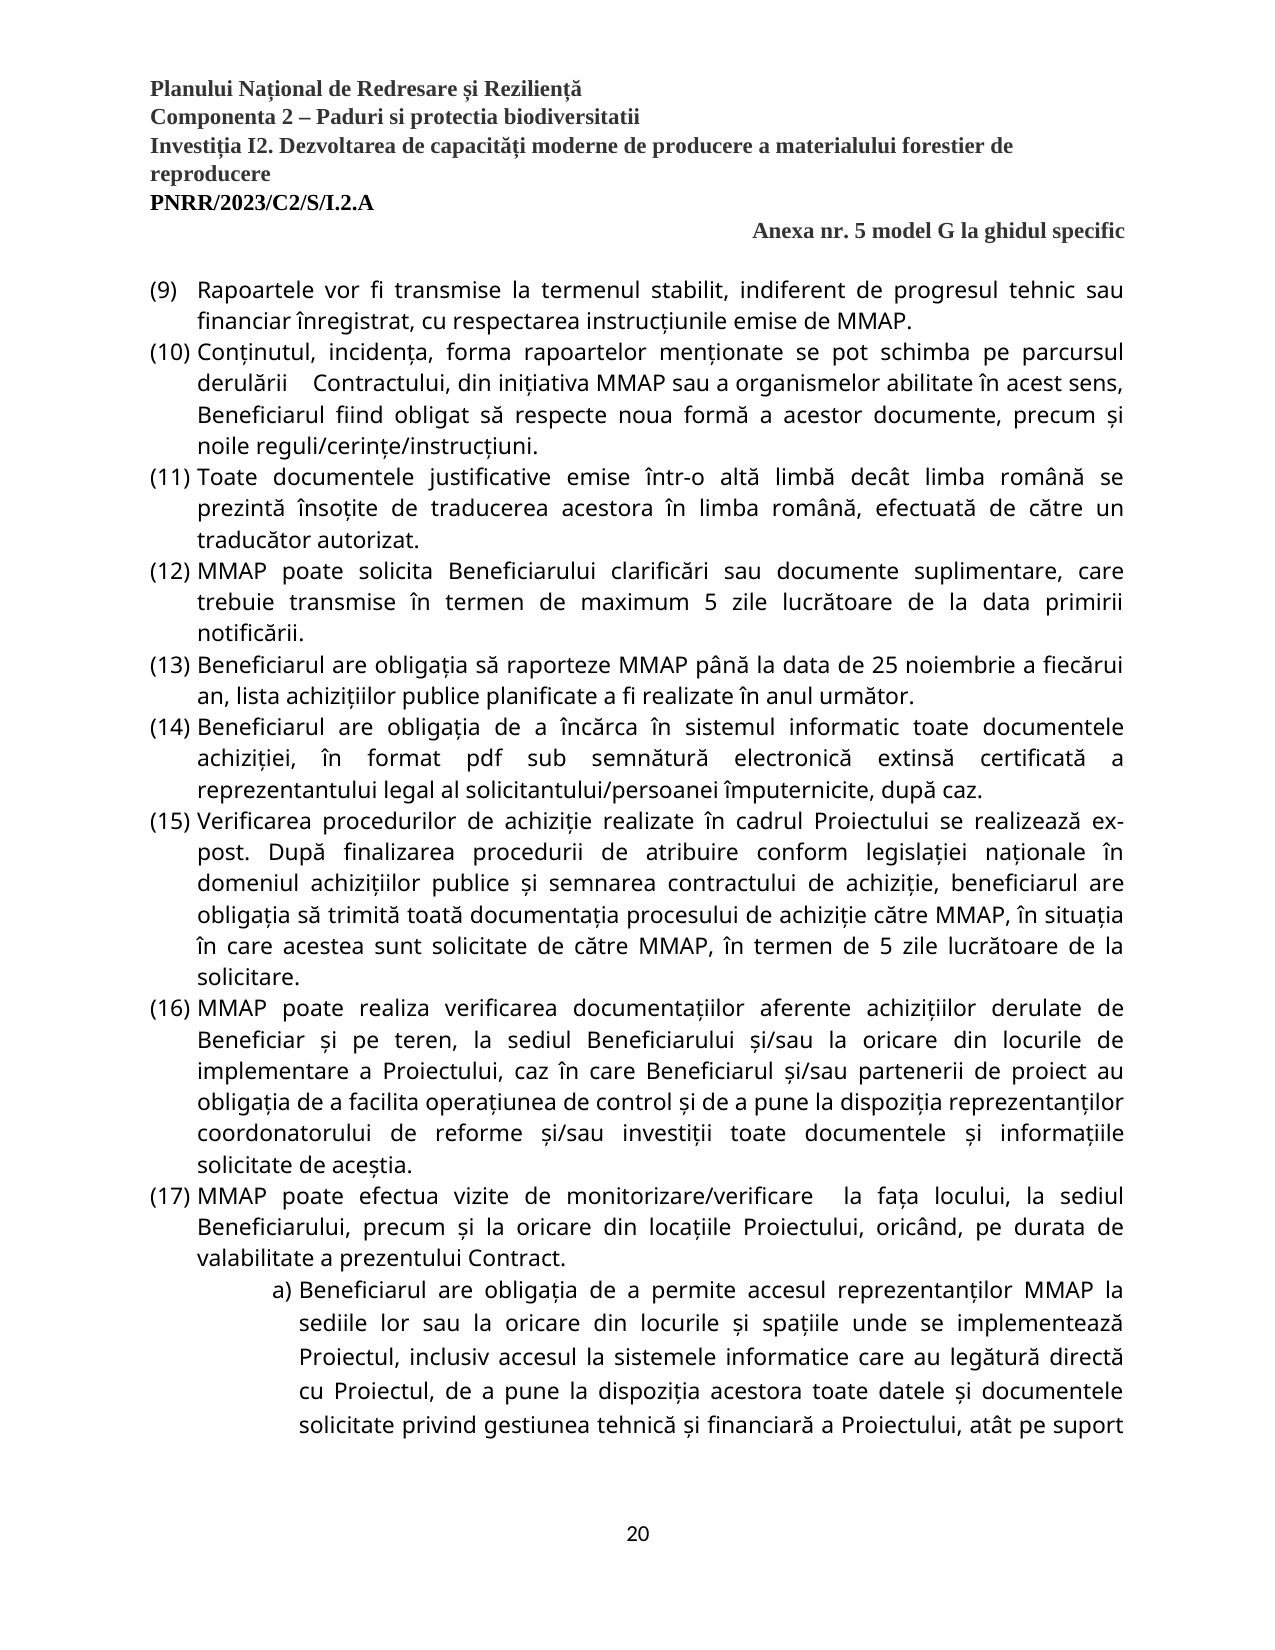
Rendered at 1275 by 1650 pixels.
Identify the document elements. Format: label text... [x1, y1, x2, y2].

list Beneficiarul are obligația să raporteze MMAP până la data de 25 noiembrie a fiecărui an, lista achizițiilor publice planificate a fi realizate în anul următor. [150, 649, 1125, 711]
list Verificarea procedurilor de achiziție realizate în cadrul Proiectului se realizează ex-post. După finalizarea procedurii de atribuire conform legislației naționale în domeniul achizițiilor publice și semnarea contractului de achiziție, beneficiarul are obligația să trimită toată documentația procesului de achiziție către MMAP, în situația în care acestea sunt solicitate de către MMAP, în termen de 5 zile lucrătoare de la solicitare. [150, 805, 1125, 992]
list MMAP poate solicita Beneficiarului clarificări sau documente suplimentare, care trebuie transmise în termen de maximum 5 zile lucrătoare de la data primirii notificării. [150, 555, 1125, 649]
list Beneficiarul are obligația de a încărca în sistemul informatic toate documentele achiziției, în format pdf sub semnătură electronică extinsă certificată a reprezentantului legal al solicitantului/persoanei împuternicite, după caz. [150, 711, 1125, 805]
list MMAP poate realiza verificarea documentațiilor aferente achizițiilor derulate de Beneficiar şi pe teren, la sediul Beneficiarului și/sau la oricare din locurile de implementare a Proiectului, caz în care Beneficiarul şi/sau partenerii de proiect au obligația de a facilita operațiunea de control şi de a pune la dispoziția reprezentanților coordonatorului de reforme și/sau investiții toate documentele şi informațiile solicitate de aceștia. [150, 992, 1125, 1180]
list Rapoartele vor fi transmise la termenul stabilit, indiferent de progresul tehnic sau financiar înregistrat, cu respectarea instrucțiunile emise de MMAP. [150, 274, 1125, 336]
list Toate documentele justificative emise într-o altă limbă decât limba română se prezintă însoțite de traducerea acestora în limba română, efectuată de către un traducător autorizat. [150, 461, 1125, 555]
list MMAP poate efectua vizite de monitorizare/verificare la fața locului, la sediul Beneficiarului, precum şi la oricare din locațiile Proiectului, oricând, pe durata de valabilitate a prezentului Contract. [150, 1180, 1125, 1274]
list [272, 1274, 1125, 1440]
list Conținutul, incidența, forma rapoartelor menționate se pot schimba pe parcursul derulării Contractului, din inițiativa MMAP sau a organismelor abilitate în acest sens, Beneficiarul fiind obligat să respecte noua formă a acestor documente, precum și noile reguli/cerințe/instrucțiuni. [150, 336, 1125, 461]
